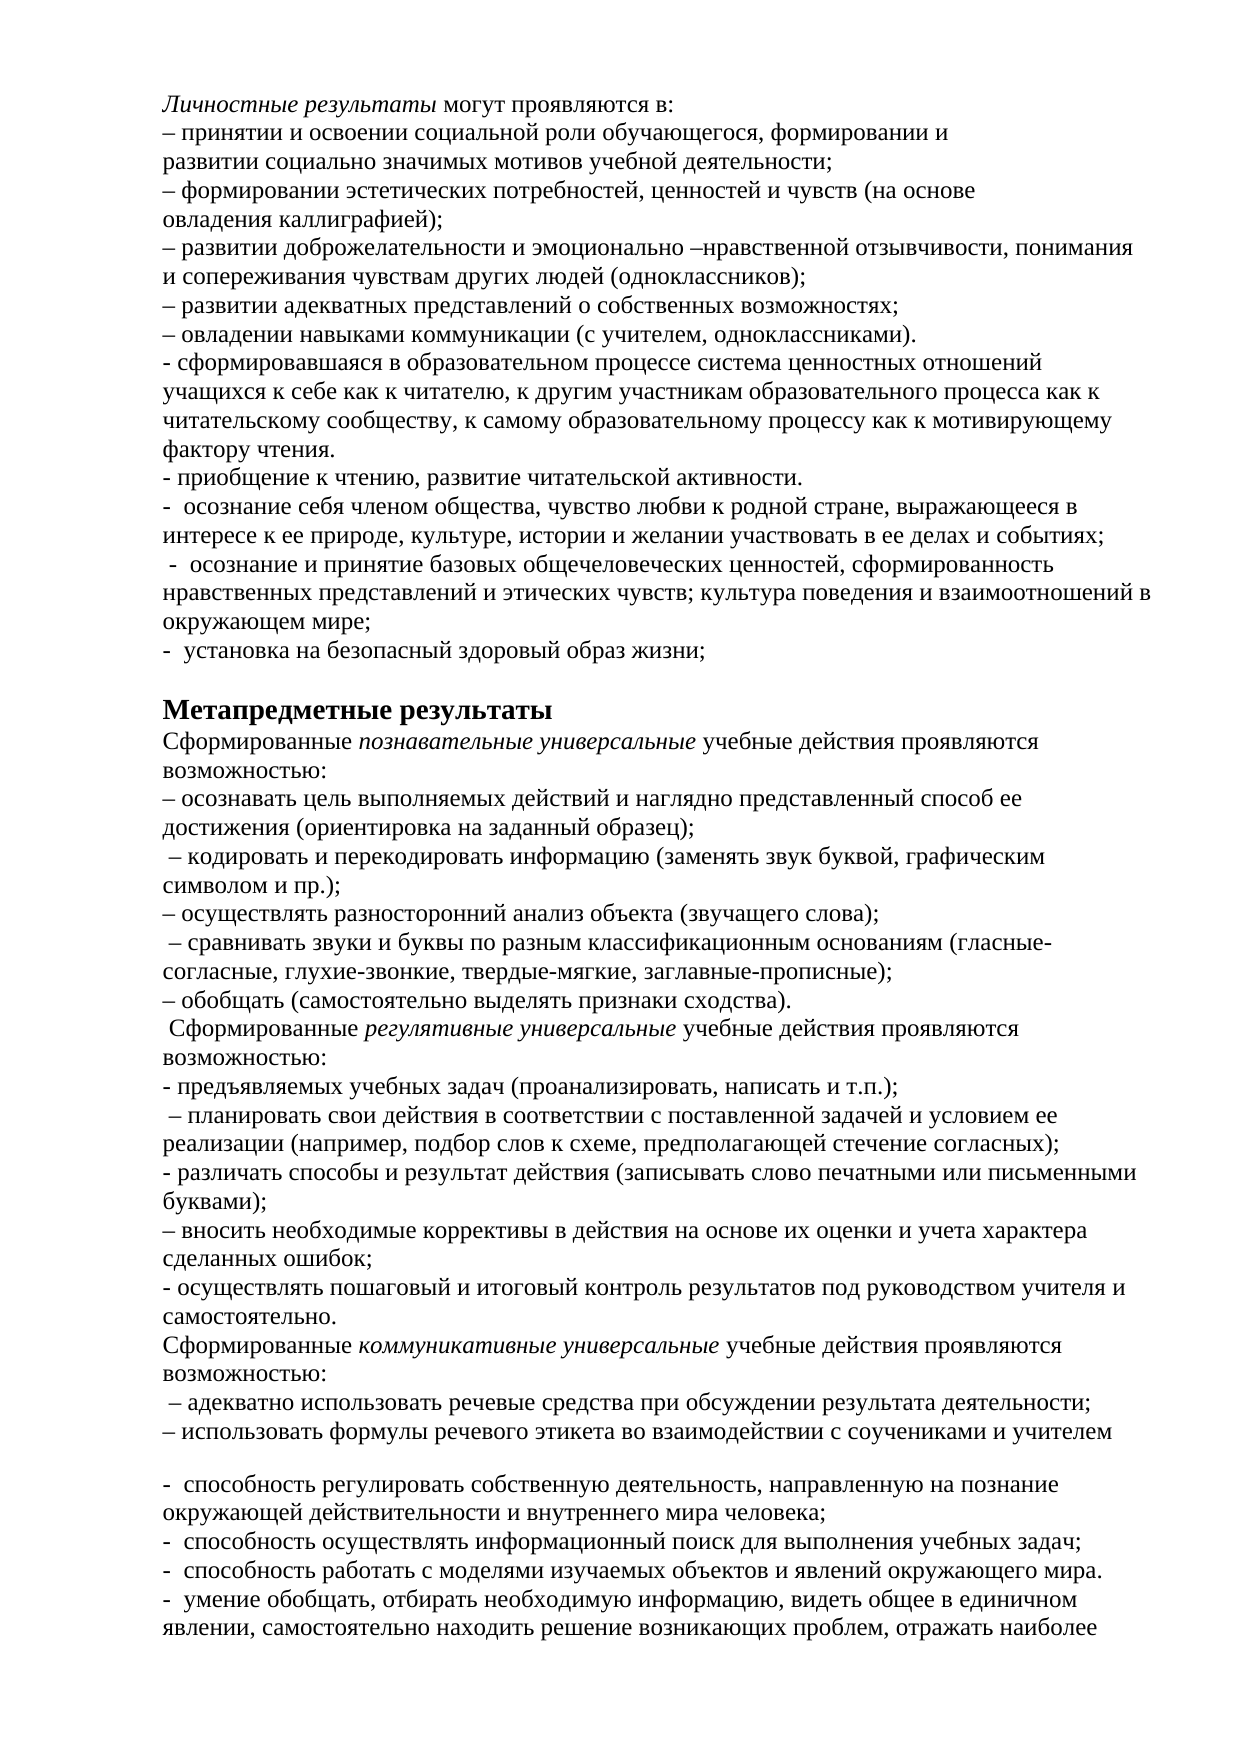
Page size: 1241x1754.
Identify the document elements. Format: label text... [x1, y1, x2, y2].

text - различать способы и результат действия (записывать слово печатными или письменными буквами); [162, 1157, 1152, 1215]
text - осознание себя членом общества, чувство любви к родной стране, выражающееся в интересе к ее природе, культуре, истории и желании участвовать в ее делах и событиях; [162, 491, 1152, 549]
text – планировать свои действия в соответствии с поставленной задачей и условием ее реализации (например, подбор слов к схеме, предполагающей стечение согласных); [162, 1100, 1152, 1157]
text – использовать формулы речевого этикета во взаимодействии с соучениками и учителем [162, 1416, 1152, 1445]
text – сравнивать звуки и буквы по разным классификационным основаниям (гласные-согласные, глухие-звонкие, твердые-мягкие, заглавные-прописные); [162, 927, 1152, 985]
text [162, 1445, 1152, 1641]
text – обобщать (самостоятельно выделять признаки сходства). [162, 985, 1152, 1013]
text - приобщение к чтению, развитие читательской активности. [162, 462, 1152, 491]
text Сформированные коммуникативные универсальные учебные действия проявляются возможностью: [162, 1330, 1152, 1387]
text – адекватно использовать речевые средства при обсуждении результата деятельности; [162, 1387, 1152, 1416]
text – вносить необходимые коррективы в действия на основе их оценки и учета характера сделанных ошибок; [162, 1215, 1152, 1272]
text - сформировавшаяся в образовательном процессе система ценностных отношений учащихся к себе как к читателю, к другим участникам образовательного процесса как к читательскому сообществу, к самому образовательному процессу как к мотивирующему фактору чтения. [162, 347, 1152, 462]
text - предъявляемых учебных задач (проанализировать, написать и т.п.); [162, 1071, 1152, 1100]
text – осуществлять разносторонний анализ объекта (звучащего слова); [162, 898, 1152, 927]
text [162, 89, 1152, 347]
text – кодировать и перекодировать информацию (заменять звук буквой, графическим символом и пр.); [162, 841, 1152, 898]
text Сформированные познавательные универсальные учебные действия проявляются возможностью: [162, 726, 1152, 783]
text Метапредметные результаты [162, 664, 1152, 726]
text Сформированные регулятивные универсальные учебные действия проявляются возможностью: [162, 1013, 1152, 1071]
text - установка на безопасный здоровый образ жизни; [162, 635, 1152, 664]
text – осознавать цель выполняемых действий и наглядно представленный способ ее достижения (ориентировка на заданный образец); [162, 783, 1152, 841]
text - осуществлять пошаговый и итоговый контроль результатов под руководством учителя и самостоятельно. [162, 1272, 1152, 1330]
text - осознание и принятие базовых общечеловеческих ценностей, сформированность нравственных представлений и этических чувств; культура поведения и взаимоотношений в окружающем мире; [162, 549, 1152, 635]
